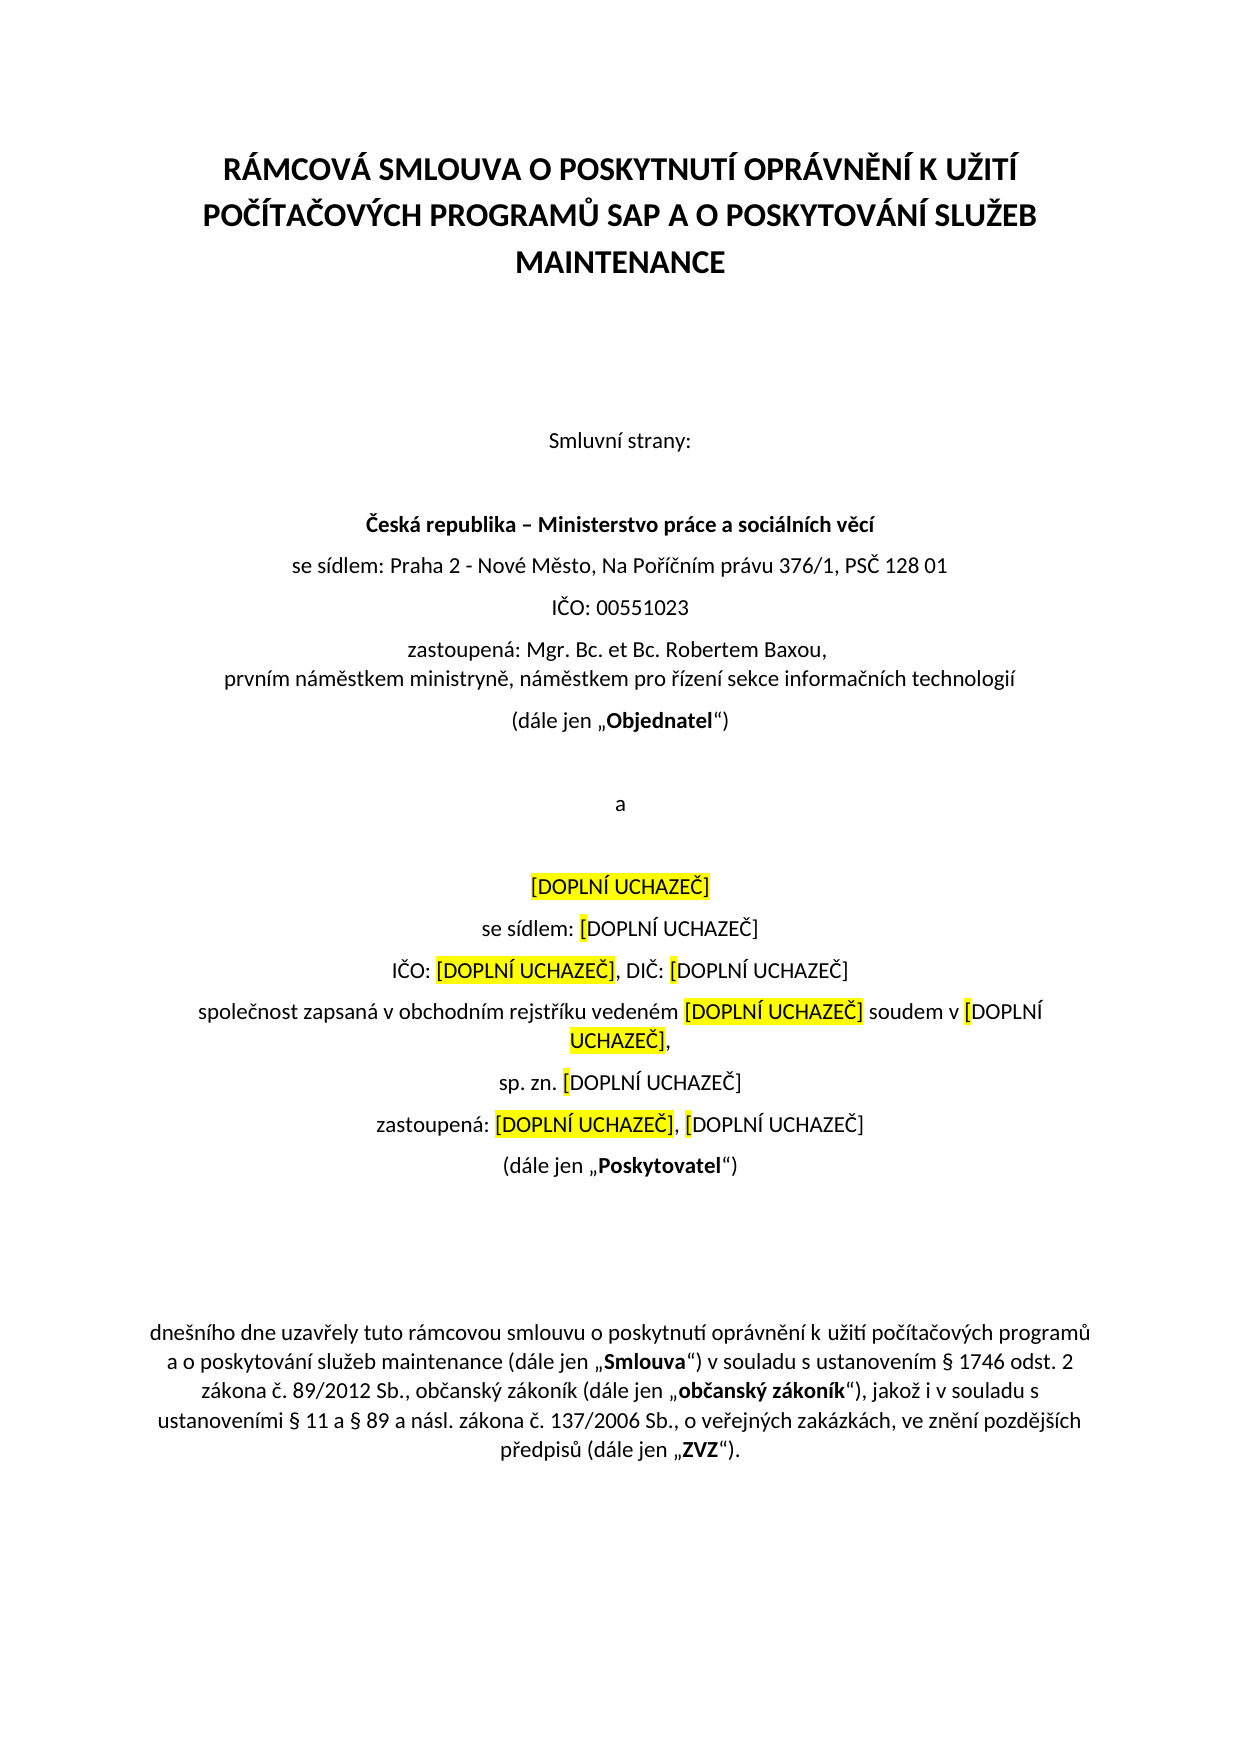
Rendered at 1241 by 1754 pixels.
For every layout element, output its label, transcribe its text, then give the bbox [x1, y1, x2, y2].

text IČO: 00551023 [148, 592, 1092, 621]
text Česká republika – Ministerstvo práce a sociálních věcí [148, 509, 1092, 538]
text se sídlem: Praha 2 - Nové Město, Na Poříčním právu 376/1, PSČ 128 01 [148, 551, 1092, 580]
text zastoupená: Mgr. Bc. et Bc. Robertem Baxou, prvním náměstkem ministryně, náměstkem pro řízení sekce informačních technologií [148, 634, 1092, 692]
text sp. zn. [148, 1067, 1092, 1096]
text se sídlem: [148, 913, 1092, 942]
text (dále jen „Objednatel“) [148, 705, 1092, 734]
text a [148, 788, 1092, 817]
text IČO: , DIČ: [148, 955, 1092, 984]
text RÁMCOVÁ SMLOUVA O POSKYTNUTÍ OPRÁVNĚNÍ K UŽITÍ POČÍTAČOVÝCH PROGRAMŮ SAP A O POSKYTOVÁNÍ SLUŽEB MAINTENANCE [148, 148, 1092, 282]
text (dále jen „Poskytovatel“) [148, 1151, 1092, 1180]
text dnešního dne uzavřely tuto rámcovou smlouvu o poskytnutí oprávnění k užití počítačových programů a o poskytování služeb maintenance (dále jen „Smlouva“) v souladu s ustanovením § 1746 odst. 2 zákona č. 89/2012 Sb., občanský zákoník (dále jen „občanský zákoník“), jakož i v souladu s ustanoveními § 11 a § 89 a násl. zákona č. 137/2006 Sb., o veřejných zakázkách, ve znění pozdějších předpisů (dále jen „ZVZ“). [148, 1317, 1092, 1463]
text zastoupená: , [148, 1109, 1092, 1138]
text Smluvní strany: [148, 426, 1092, 455]
text společnost zapsaná v obchodním rejstříku vedeném soudem v , [148, 996, 1092, 1055]
